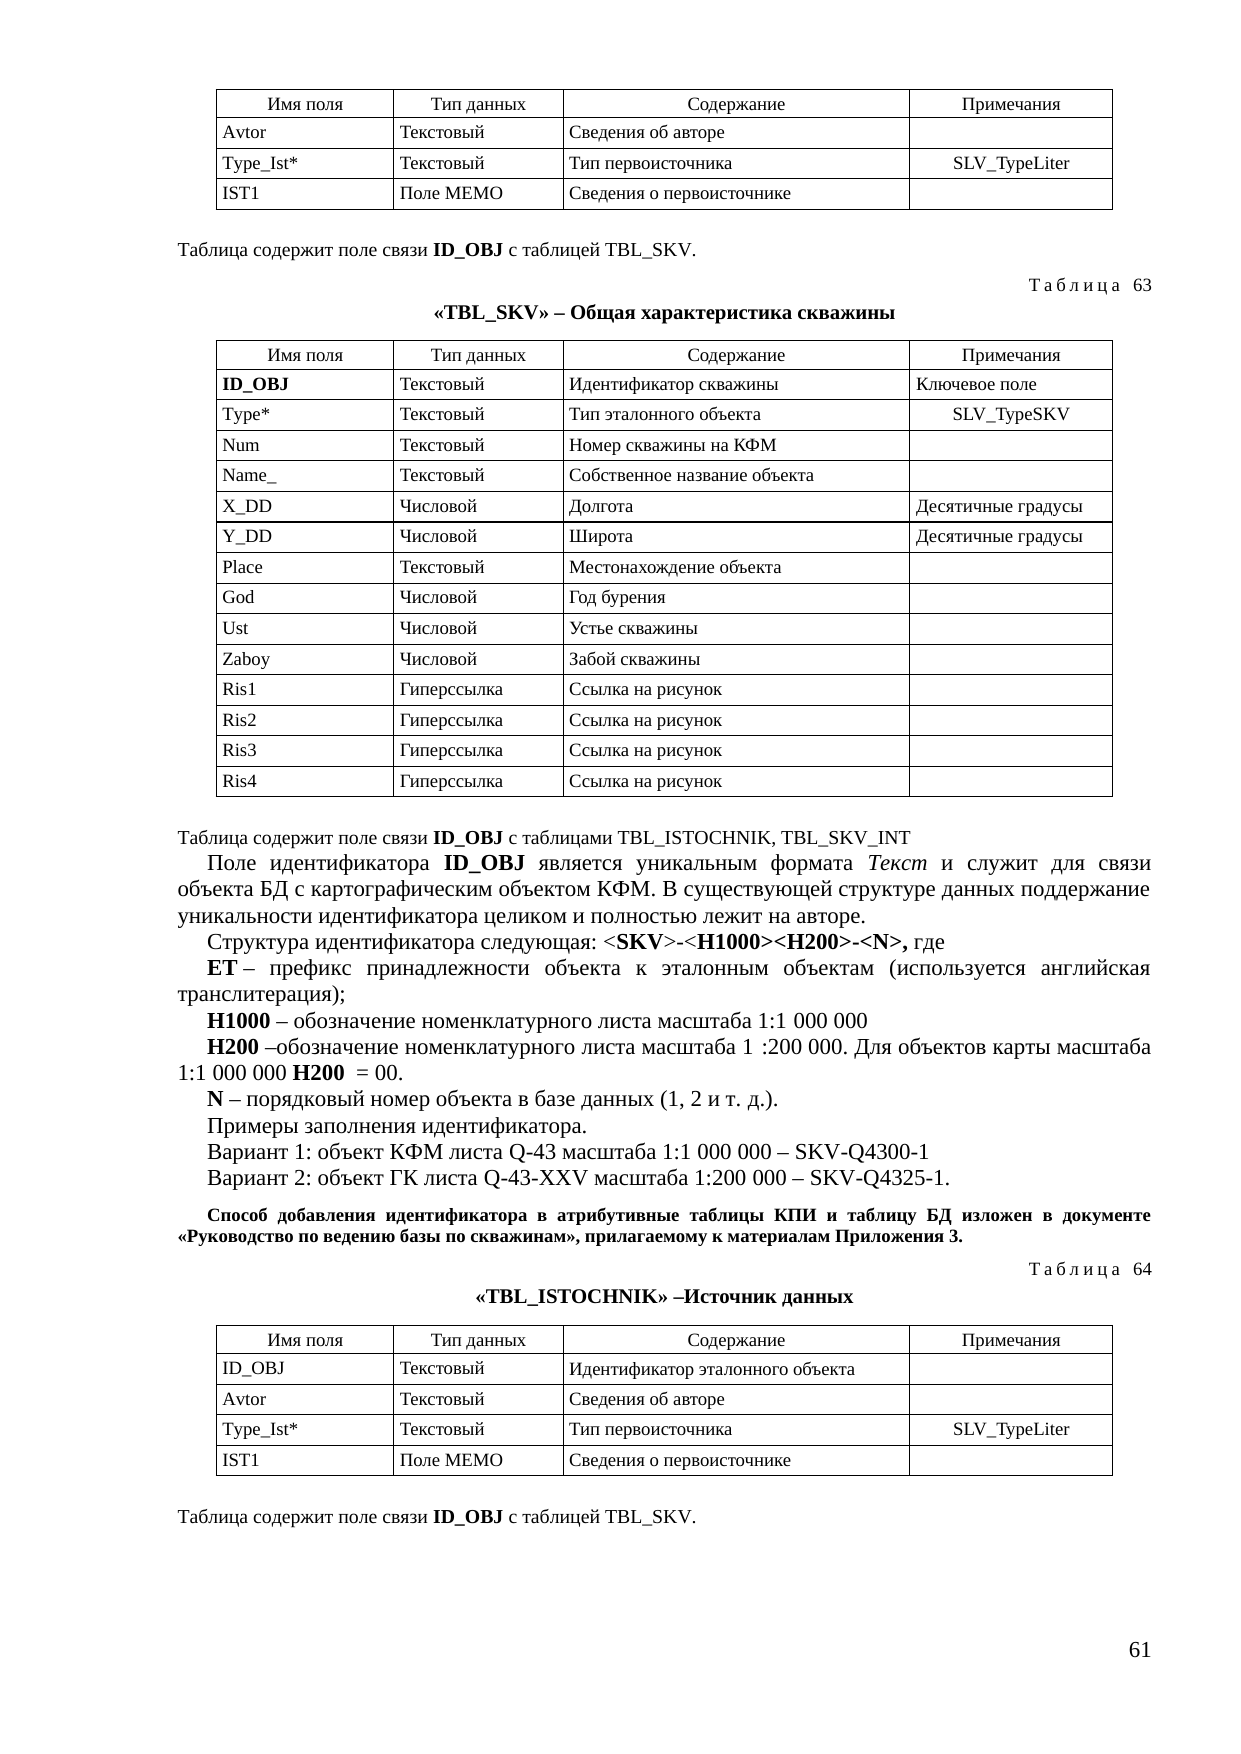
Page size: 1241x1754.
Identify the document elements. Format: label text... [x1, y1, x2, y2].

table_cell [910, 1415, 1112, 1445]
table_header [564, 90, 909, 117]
text Способ добавления идентификатора в атрибутивные таблицы КПИ и таблицу БД изложен в документе «Руководство по ведению базы по скважинам», прилагаемому к материалам Приложения 3. [177, 1203, 1152, 1247]
text Н1000 – обозначение номенклатурного листа масштаба 1:1 000 000 [177, 1007, 1152, 1033]
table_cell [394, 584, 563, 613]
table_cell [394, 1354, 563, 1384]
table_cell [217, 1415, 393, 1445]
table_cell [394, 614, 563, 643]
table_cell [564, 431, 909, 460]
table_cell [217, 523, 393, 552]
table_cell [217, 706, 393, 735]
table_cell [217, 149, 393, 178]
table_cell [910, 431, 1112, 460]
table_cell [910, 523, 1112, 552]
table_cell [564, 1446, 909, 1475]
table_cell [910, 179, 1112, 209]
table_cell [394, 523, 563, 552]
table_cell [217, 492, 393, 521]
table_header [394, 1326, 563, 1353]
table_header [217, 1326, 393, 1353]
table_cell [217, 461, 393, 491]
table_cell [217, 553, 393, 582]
text «TBL_ISTOCHNIK» –Источник данных [177, 1284, 1152, 1308]
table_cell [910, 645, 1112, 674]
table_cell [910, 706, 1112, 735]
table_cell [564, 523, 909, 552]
text Примеры заполнения идентификатора. [177, 1112, 1152, 1138]
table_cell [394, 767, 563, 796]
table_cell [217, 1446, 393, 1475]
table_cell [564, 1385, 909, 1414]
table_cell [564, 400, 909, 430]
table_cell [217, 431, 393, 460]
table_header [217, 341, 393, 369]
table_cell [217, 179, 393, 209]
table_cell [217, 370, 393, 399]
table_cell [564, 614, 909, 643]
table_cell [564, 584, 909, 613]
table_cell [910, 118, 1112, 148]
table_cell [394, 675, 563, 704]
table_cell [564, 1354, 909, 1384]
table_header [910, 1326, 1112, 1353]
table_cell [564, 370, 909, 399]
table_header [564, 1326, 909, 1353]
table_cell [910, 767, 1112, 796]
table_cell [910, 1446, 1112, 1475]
text Таблица 63 [177, 275, 1152, 296]
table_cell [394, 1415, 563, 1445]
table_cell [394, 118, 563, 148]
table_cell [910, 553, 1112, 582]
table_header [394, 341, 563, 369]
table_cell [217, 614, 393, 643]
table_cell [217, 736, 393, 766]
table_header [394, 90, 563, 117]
text Н200 –обозначение номенклатурного листа масштаба 1 :200 000. Для объектов карты масштаба 1:1 000 000 Н200 = 00. [177, 1033, 1152, 1086]
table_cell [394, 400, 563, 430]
text Вариант 2: объект ГК листа Q-43-XXV масштаба 1:200 000 – SKV-Q4325-1. [177, 1165, 1152, 1191]
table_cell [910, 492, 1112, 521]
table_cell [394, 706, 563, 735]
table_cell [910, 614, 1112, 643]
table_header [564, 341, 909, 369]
text Таблица содержит поле связи ID_OBJ с таблицей TBL_SKV. [177, 236, 1152, 262]
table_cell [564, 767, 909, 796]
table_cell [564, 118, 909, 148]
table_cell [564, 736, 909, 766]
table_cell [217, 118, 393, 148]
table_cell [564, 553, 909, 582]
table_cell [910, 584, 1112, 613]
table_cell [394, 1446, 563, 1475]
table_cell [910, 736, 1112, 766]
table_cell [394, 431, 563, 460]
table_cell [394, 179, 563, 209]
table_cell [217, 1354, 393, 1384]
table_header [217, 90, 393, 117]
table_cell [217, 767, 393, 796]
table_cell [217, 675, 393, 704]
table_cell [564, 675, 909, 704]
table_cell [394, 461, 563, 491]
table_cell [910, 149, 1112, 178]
text Cтруктура идентификатора следующая: <SKV>-<Н1000><Н200>-<N>, где [177, 928, 1152, 955]
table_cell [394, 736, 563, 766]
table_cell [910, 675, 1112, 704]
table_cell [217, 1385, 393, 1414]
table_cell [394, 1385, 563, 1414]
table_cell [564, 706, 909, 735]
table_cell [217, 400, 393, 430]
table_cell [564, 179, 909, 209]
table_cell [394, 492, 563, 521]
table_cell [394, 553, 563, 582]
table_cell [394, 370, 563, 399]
text Поле идентификатора ID_OBJ является уникальным формата Текст и служит для связи объекта БД с картографическим объектом КФМ. В существующей структуре данных поддержание уникальности идентификатора целиком и полностью лежит на авторе. [177, 850, 1152, 928]
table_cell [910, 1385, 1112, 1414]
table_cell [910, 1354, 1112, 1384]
text Вариант 1: объект КФМ листа Q-43 масштаба 1:1 000 000 – SKV-Q4300-1 [177, 1138, 1152, 1165]
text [177, 1503, 1152, 1529]
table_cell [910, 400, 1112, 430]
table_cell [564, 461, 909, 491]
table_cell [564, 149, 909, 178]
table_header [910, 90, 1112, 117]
text ET – префикс принадлежности объекта к эталонным объектам (используется английская транслитерация); [177, 955, 1152, 1007]
text N – порядковый номер объекта в базе данных (1, 2 и т. д.). [177, 1086, 1152, 1112]
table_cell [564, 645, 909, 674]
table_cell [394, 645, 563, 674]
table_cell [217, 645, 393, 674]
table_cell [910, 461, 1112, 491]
text «TBL_SKV» – Общая характеристика скважины [177, 300, 1152, 324]
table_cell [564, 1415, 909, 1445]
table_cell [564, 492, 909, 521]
text Таблица содержит поле связи ID_OBJ с таблицами TBL_ISTOCHNIK, TBL_SKV_INT [177, 823, 1152, 850]
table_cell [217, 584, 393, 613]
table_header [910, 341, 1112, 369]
text Таблица 64 [177, 1259, 1152, 1280]
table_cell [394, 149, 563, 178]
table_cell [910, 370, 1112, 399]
